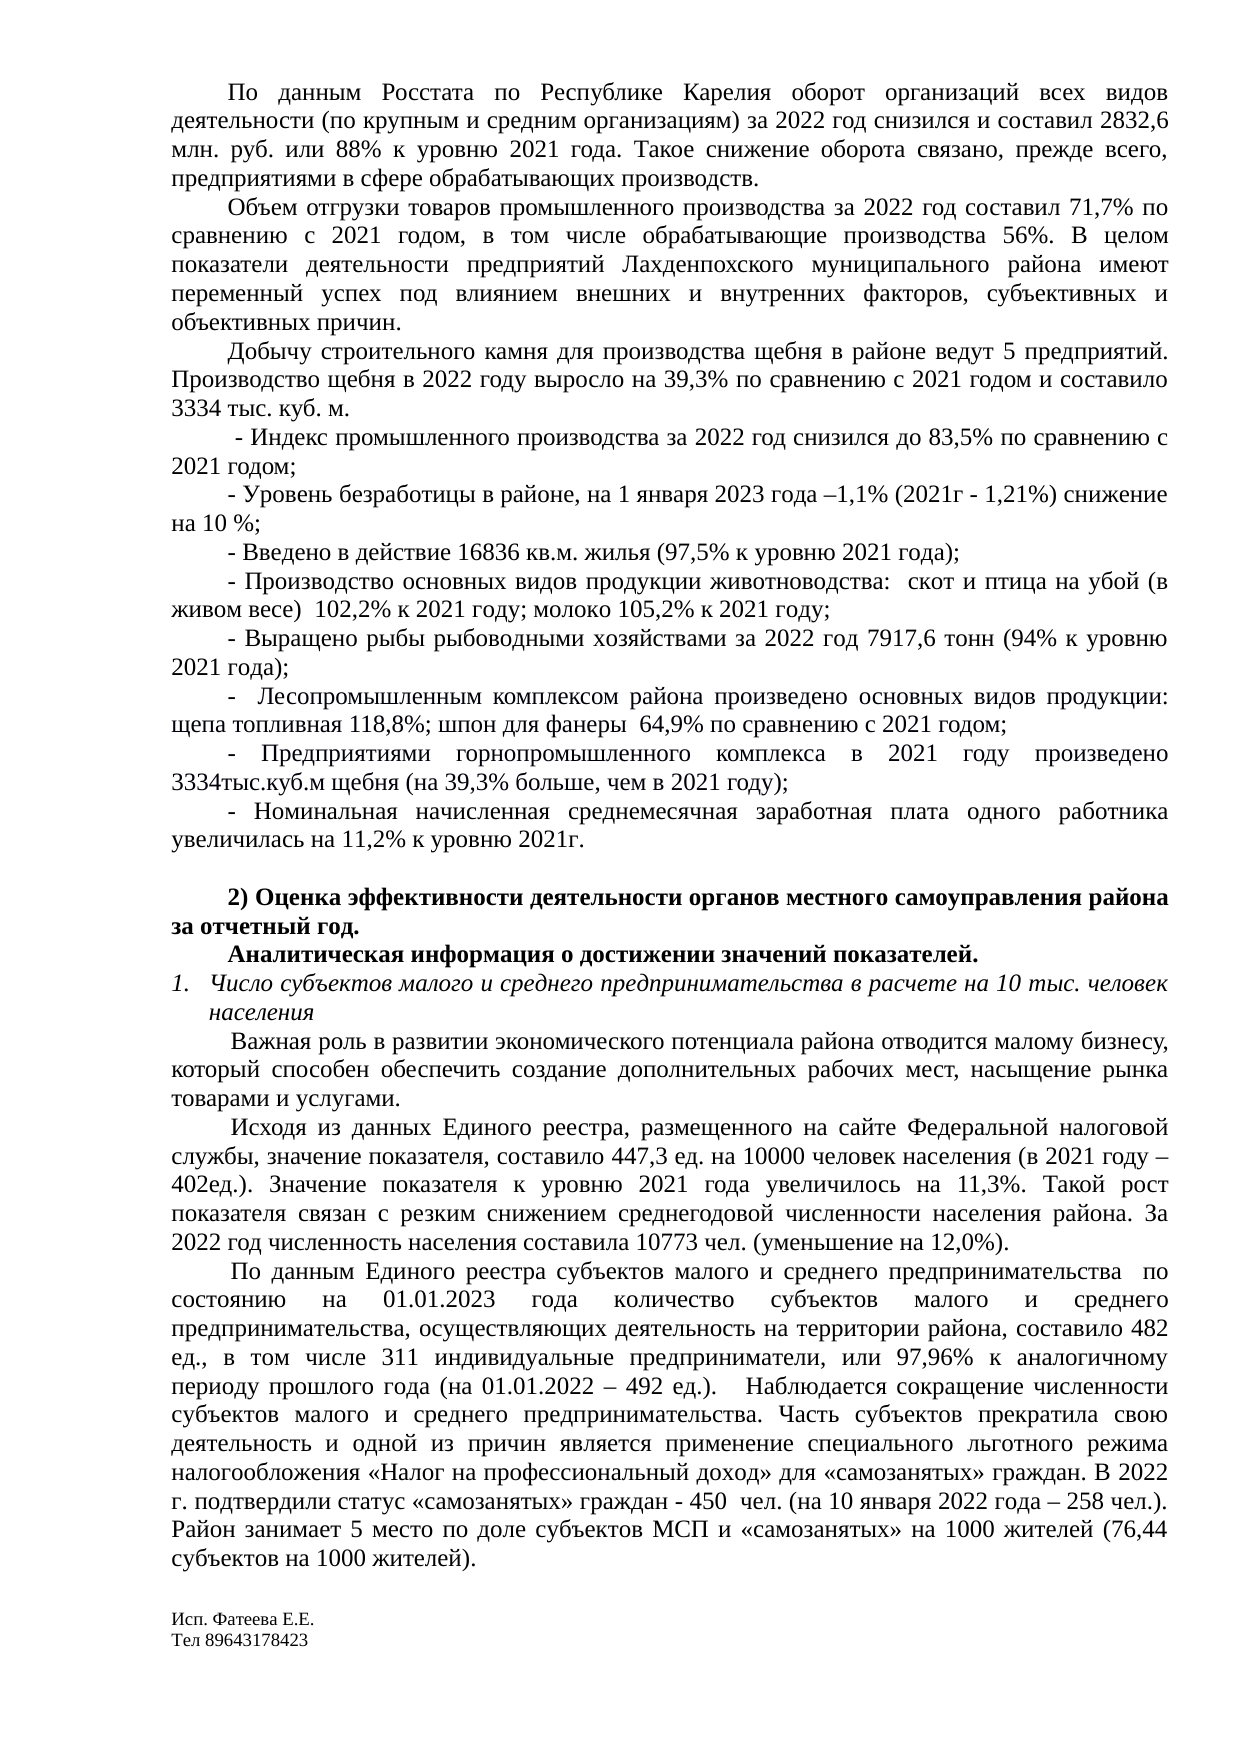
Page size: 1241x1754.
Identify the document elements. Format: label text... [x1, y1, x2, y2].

text Аналитическая информация о достижении значений показателей. [171, 939, 1169, 968]
text - Лесопромышленным комплексом района произведено основных видов продукции: щепа топливная 118,8%; шпон для фанеры 64,9% по сравнению с 2021 годом; [171, 681, 1169, 738]
text По данным Росстата по Республике Карелия оборот организаций всех видов деятельности (по крупным и средним организациям) за 2022 год снизился и составил 2832,6 млн. руб. или 88% к уровню 2021 года. Такое снижение оборота связано, прежде всего, предприятиями в сфере обрабатывающих производств. [171, 77, 1169, 192]
text - Выращено рыбы рыбоводными хозяйствами за 2022 год 7917,6 тонн (94% к уровню 2021 года); [171, 623, 1169, 681]
text - Производство основных видов продукции животноводства: скот и птица на убой (в живом весе) 102,2% к 2021 году; молоко 105,2% к 2021 году; [171, 566, 1169, 623]
text Исходя из данных Единого реестра, размещенного на сайте Федеральной налоговой службы, значение показателя, составило 447,3 ед. на 10000 человек населения (в 2021 году – 402ед.). Значение показателя к уровню 2021 года увеличилось на 11,3%. Такой рост показателя связан с резким снижением среднегодовой численности населения района. За 2022 год численность населения составила 10773 чел. (уменьшение на 12,0%). [171, 1112, 1169, 1256]
text 2) Оценка эффективности деятельности органов местного самоуправления района за отчетный год. [171, 882, 1169, 939]
text - Введено в действие 16836 кв.м. жилья (97,5% к уровню 2021 года); [171, 537, 1169, 566]
text - Индекс промышленного производства за 2022 год снизился до 83,5% по сравнению с 2021 годом; [171, 422, 1169, 479]
text По данным Единого реестра субъектов малого и среднего предпринимательства по состоянию на 01.01.2023 года количество субъектов малого и среднего предпринимательства, осуществляющих деятельность на территории района, составило 482 ед., в том числе 311 индивидуальные предприниматели, или 97,96% к аналогичному периоду прошлого года (на 01.01.2022 – 492 ед.). Наблюдается сокращение численности субъектов малого и среднего предпринимательства. Часть субъектов прекратила свою деятельность и одной из причин является применение специального льготного режима налогообложения «Налог на профессиональный доход» для «самозанятых» граждан. В 2022 г. подтвердили статус «самозанятых» граждан - 450 чел. (на 10 января 2022 года – 258 чел.). Район занимает 5 место по доле субъектов МСП и «самозанятых» на 1000 жителей (76,44 субъектов на 1000 жителей). [171, 1256, 1169, 1572]
text - Уровень безработицы в районе, на 1 января 2023 года –1,1% (2021г - 1,21%) снижение на 10 %; [171, 479, 1169, 537]
text Объем отгрузки товаров промышленного производства за 2022 год составил 71,7% по сравнению с 2021 годом, в том числе обрабатывающие производства 56%. В целом показатели деятельности предприятий Лахденпохского муниципального района имеют переменный успех под влиянием внешних и внутренних факторов, субъективных и объективных причин. [171, 192, 1169, 336]
text - Предприятиями горнопромышленного комплекса в 2021 году произведено 3334тыс.куб.м щебня (на 39,3% больше, чем в 2021 году); [171, 738, 1169, 796]
text - Номинальная начисленная среднемесячная заработная плата одного работника увеличилась на 11,2% к уровню 2021г. [171, 796, 1169, 853]
list Число субъектов малого и среднего предпринимательства в расчете на 10 тыс. человек населения [171, 968, 1169, 1026]
text Важная роль в развитии экономического потенциала района отводится малому бизнесу, который способен обеспечить создание дополнительных рабочих мест, насыщение рынка товарами и услугами. [171, 1026, 1169, 1112]
text Добычу строительного камня для производства щебня в районе ведут 5 предприятий. Производство щебня в 2022 году выросло на 39,3% по сравнению с 2021 годом и составило 3334 тыс. куб. м. [171, 336, 1169, 422]
